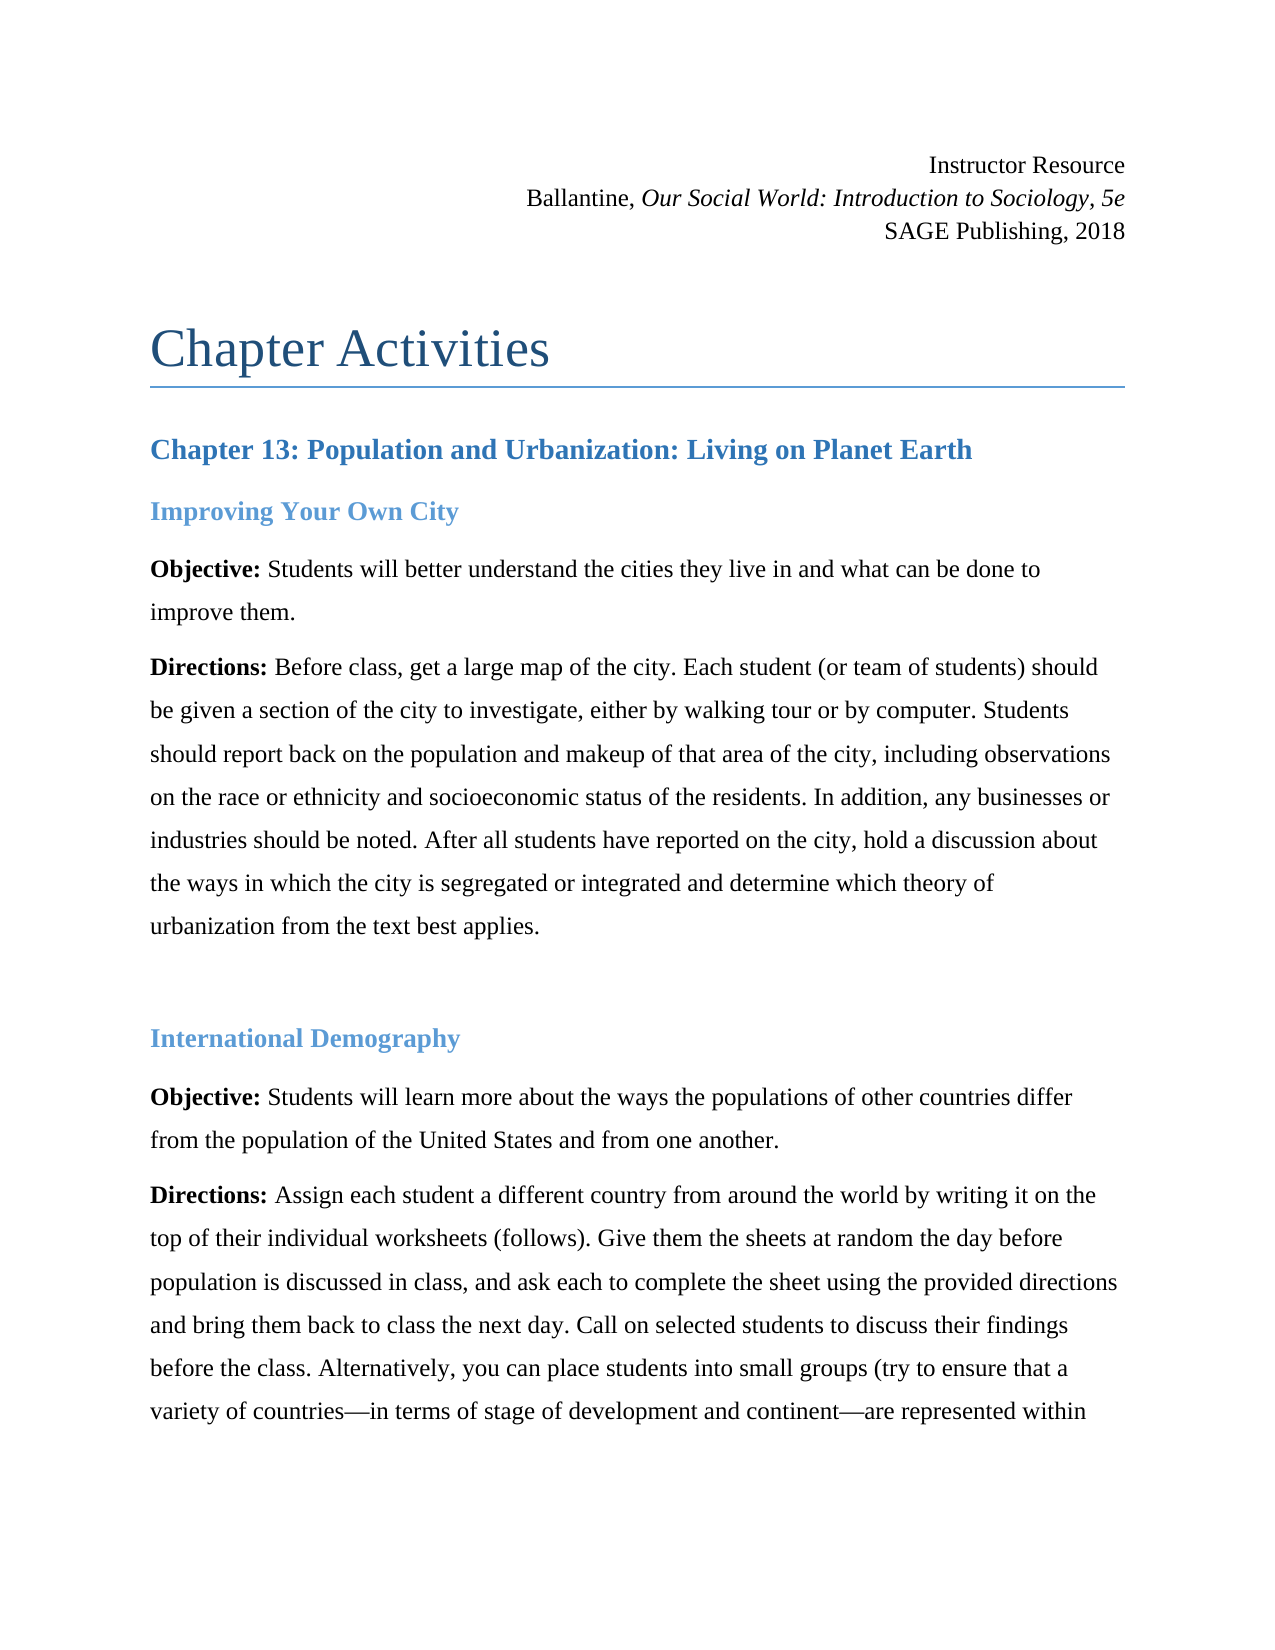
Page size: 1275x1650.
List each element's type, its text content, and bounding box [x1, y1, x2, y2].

subtitle Chapter 13: Population and Urbanization: Living on Planet Earth [150, 432, 1125, 465]
text Objective: Students will learn more about the ways the populations of other countries differ from the population of the United States and from one another. [150, 1082, 1125, 1153]
subtitle International Demography [150, 1022, 1125, 1054]
title Chapter Activities [150, 315, 1125, 386]
text Objective: Students will better understand the cities they live in and what can be done to improve them. [150, 554, 1125, 626]
text Directions: Before class, get a large map of the city. Each student (or team of students) should be given a section of the city to investigate, either by walking tour or by computer. Students should report back on the population and makeup of that area of the city, including observations on the race or ethnicity and socioeconomic status of the residents. In addition, any businesses or industries should be noted. After all students have reported on the city, hold a discussion about the ways in which the city is segregated or integrated and determine which theory of urbanization from the text best applies. [150, 652, 1125, 940]
subtitle Improving Your Own City [150, 494, 1125, 526]
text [150, 1180, 1125, 1425]
